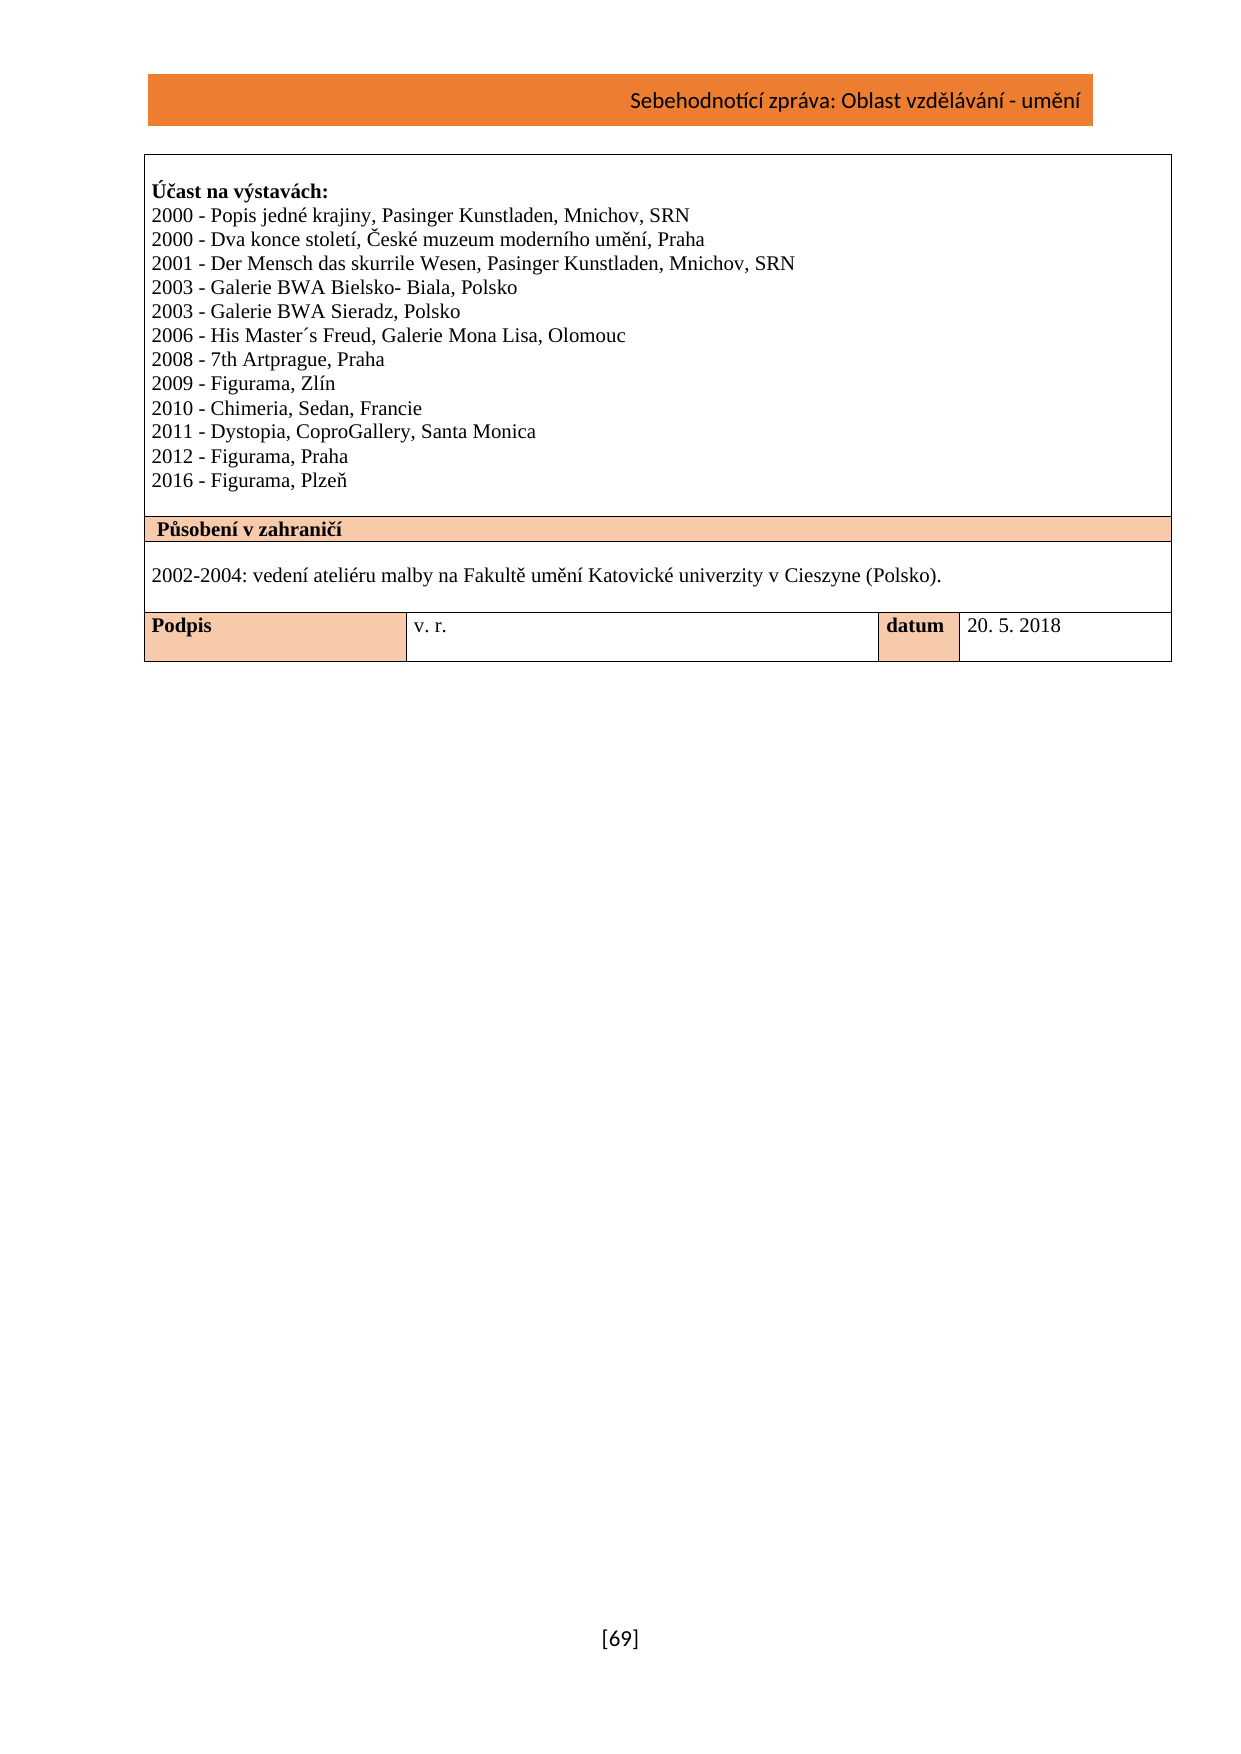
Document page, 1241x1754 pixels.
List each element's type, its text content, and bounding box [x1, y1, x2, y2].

table_cell datum [879, 613, 959, 661]
table_cell 20. 5. 2018 [960, 613, 1171, 661]
table_cell Působení v zahraničí [145, 517, 1171, 541]
table_cell 2002-2004: vedení ateliéru malby na Fakultě umění Katovické univerzity v Cieszyne (Polsko). [145, 542, 1171, 612]
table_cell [145, 155, 1171, 516]
table_cell v. r. [407, 613, 878, 661]
table_cell Podpis [145, 613, 406, 661]
